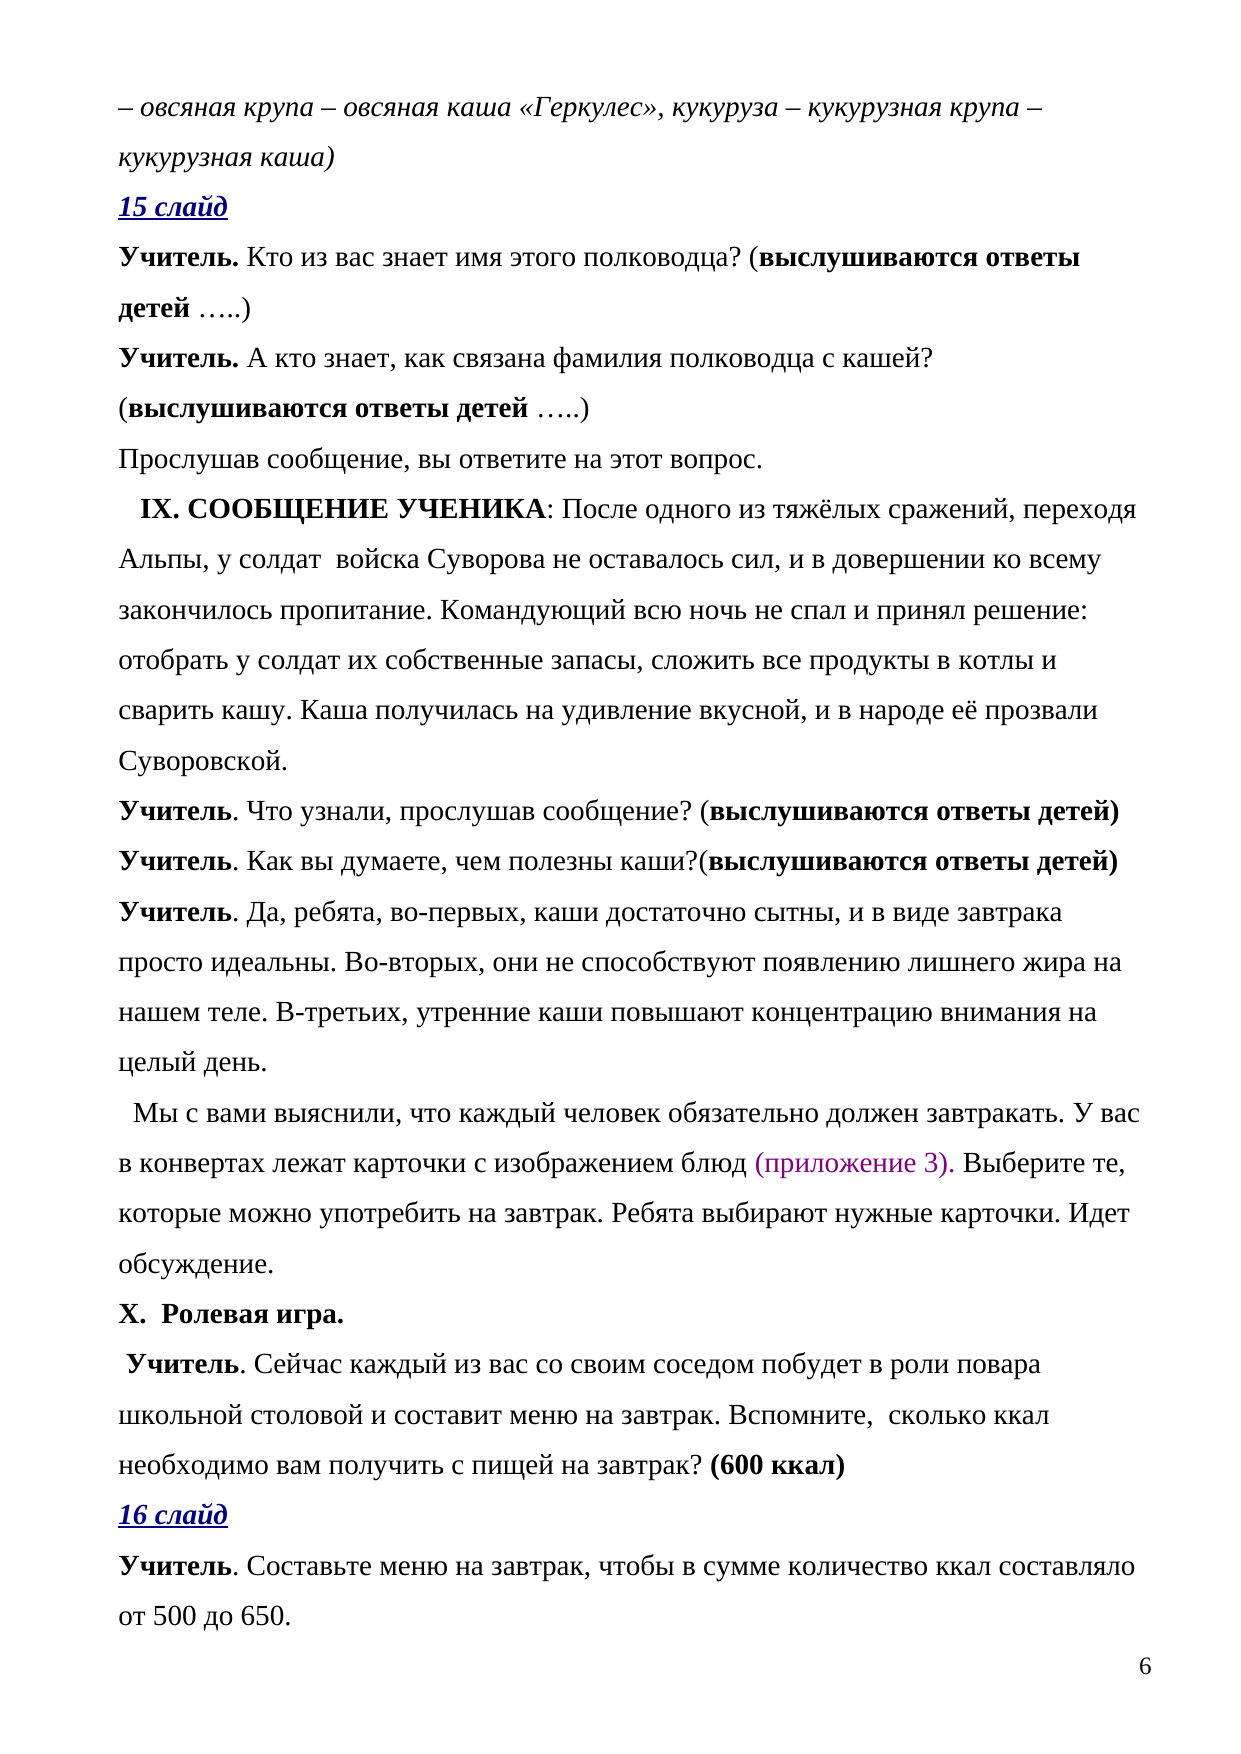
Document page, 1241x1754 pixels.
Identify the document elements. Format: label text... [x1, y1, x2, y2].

text Учитель. Кто из вас знает имя этого полководца? (выслушиваются ответы детей …..) [118, 239, 1152, 323]
text Учитель. Что узнали, прослушав сообщение? (выслушиваются ответы детей) Учитель. Как вы думаете, чем полезны каши?(выслушиваются ответы детей) Учитель. Да, ребята, во-первых, каши достаточно сытны, и в виде завтрака просто идеальны. Во-вторых, они не способствуют появлению лишнего жира на нашем теле. В-третьих, утренние каши повышают концентрацию внимания на целый день. [118, 793, 1152, 1078]
text Учитель. А кто знает, как связана фамилия полководца с кашей? (выслушиваются ответы детей …..) [118, 340, 1152, 424]
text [118, 89, 1152, 172]
text 16 слайд [118, 1497, 1152, 1531]
text Учитель. Сейчас каждый из вас со своим соседом побудет в роли повара школьной столовой и составит меню на завтрак. Вспомните, сколько ккал необходимо вам получить с пищей на завтрак? (600 ккал) [118, 1346, 1152, 1481]
text X. Ролевая игра. [118, 1296, 1152, 1330]
text Мы с вами выяснили, что каждый человек обязательно должен завтракать. У вас в конвертах лежат карточки с изображением блюд (приложение 3). Выберите те, которые можно употребить на завтрак. Ребята выбирают нужные карточки. Идет обсуждение. [118, 1095, 1152, 1279]
text Учитель. Составьте меню на завтрак, чтобы в сумме количество ккал составляло от 500 до 650. [118, 1548, 1152, 1632]
text Прослушав сообщение, вы ответите на этот вопрос. [118, 441, 1152, 474]
text 15 слайд [118, 189, 1152, 223]
text IX. СООБЩЕНИЕ УЧЕНИКА: После одного из тяжёлых сражений, переходя Альпы, у солдат войска Суворова не оставалось сил, и в довершении ко всему закончилось пропитание. Командующий всю ночь не спал и принял решение: отобрать у солдат их собственные запасы, сложить все продукты в котлы и сварить кашу. Каша получилась на удивление вкусной, и в народе её прозвали Суворовской. [118, 491, 1152, 776]
